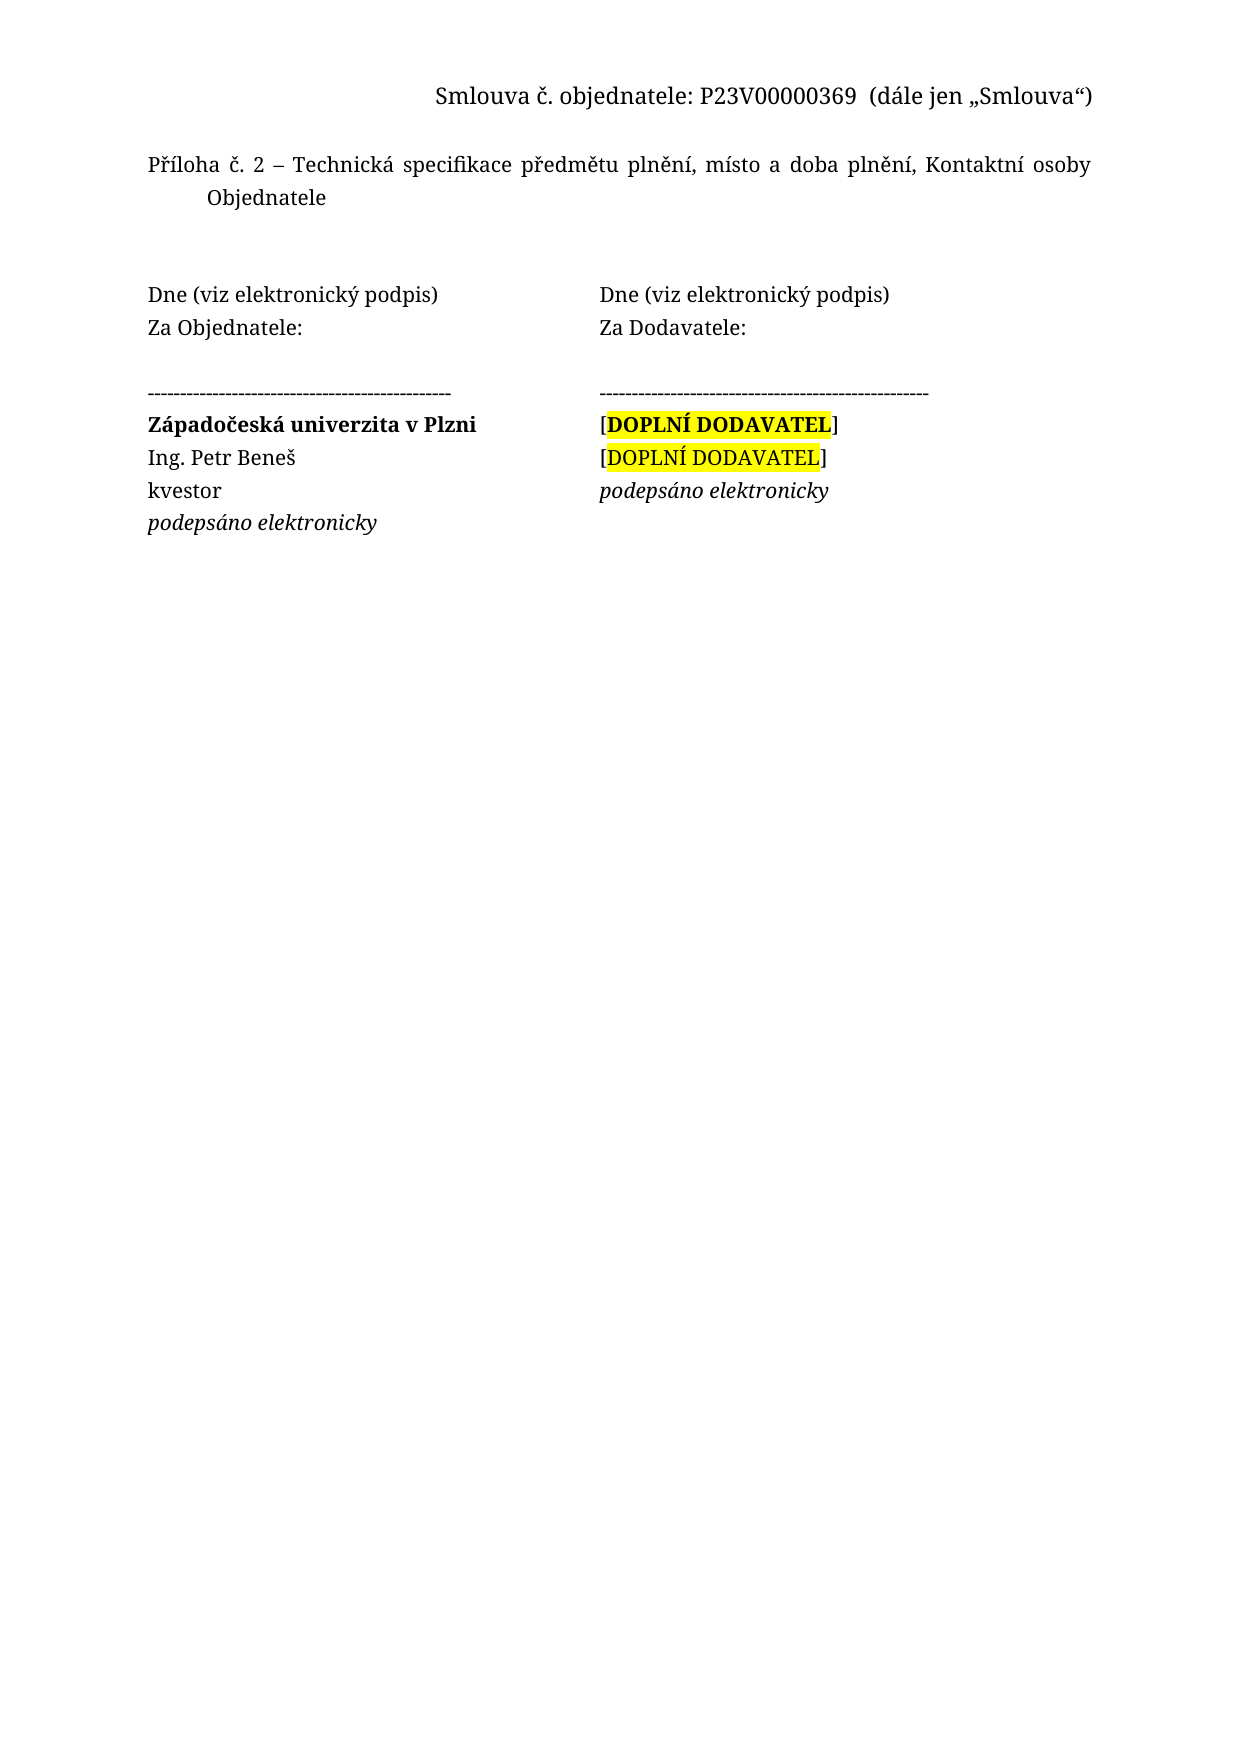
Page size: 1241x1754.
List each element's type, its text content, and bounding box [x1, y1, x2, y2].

text Příloha č. 2 – Technická specifikace předmětu plnění, místo a doba plnění, Kontaktní osoby Objednatele [148, 150, 1093, 211]
table_header Dne (viz elektronický podpis) Za Objednatele: ----------------------------------------------- Západočeská univerzita v Plzni Ing. Petr Beneš kvestor podepsáno elektronicky [136, 280, 588, 541]
table_header Dne (viz elektronický podpis) Za Dodavatele: --------------------------------------------------- [DOPLNÍ DODAVATEL] [DOPLNÍ DODAVATEL] podepsáno elektronicky [588, 280, 1040, 541]
